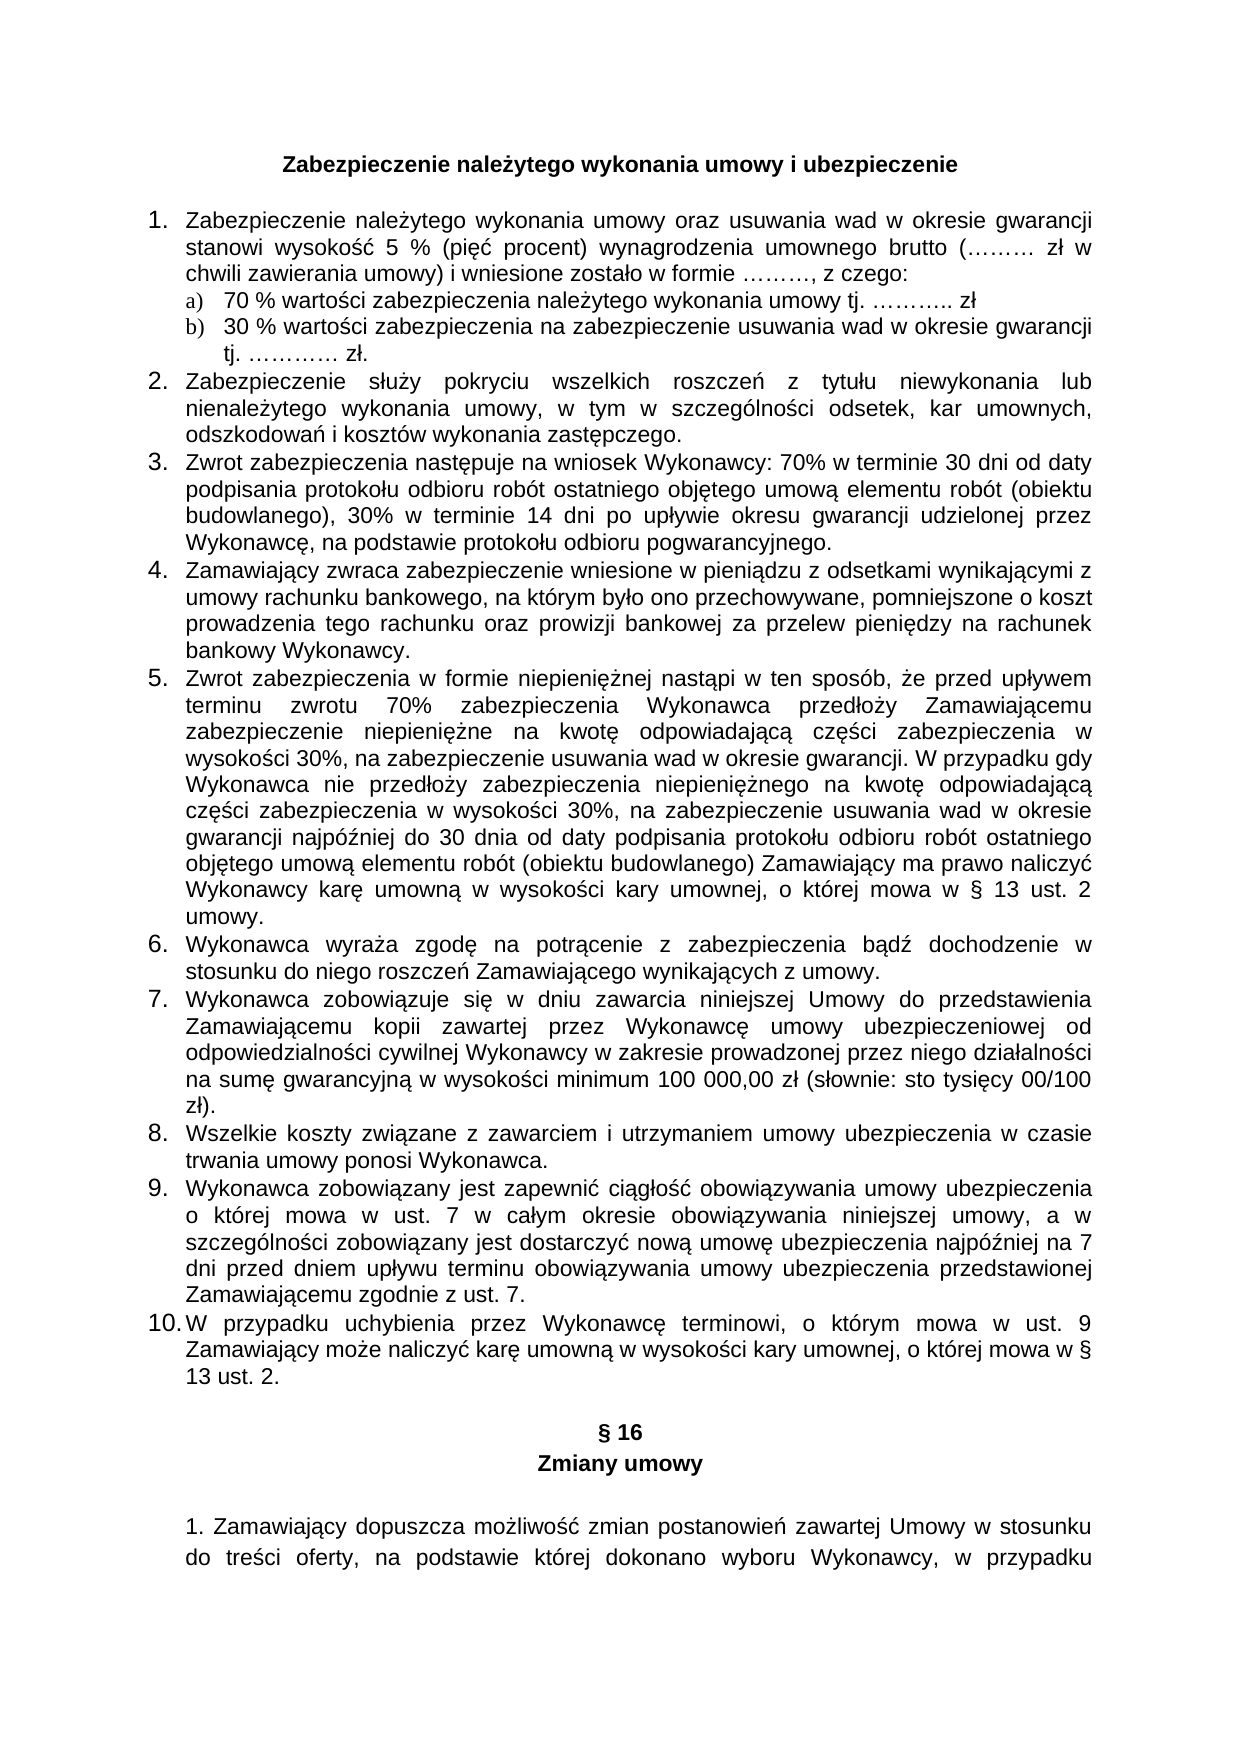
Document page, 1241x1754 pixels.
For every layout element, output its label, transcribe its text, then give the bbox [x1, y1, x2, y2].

list Wszelkie koszty związane z zawarciem i utrzymaniem umowy ubezpieczenia w czasie trwania umowy ponosi Wykonawca. [148, 1118, 1093, 1173]
list Zwrot zabezpieczenia następuje na wniosek Wykonawcy: 70% w terminie 30 dni od daty podpisania protokołu odbioru robót ostatniego objętego umową elementu robót (obiektu budowlanego), 30% w terminie 14 dni po upływie okresu gwarancji udzielonej przez Wykonawcę, na podstawie protokołu odbioru pogwarancyjnego. [148, 447, 1093, 555]
list 70 % wartości zabezpieczenia należytego wykonania umowy tj. ……….. zł [185, 287, 1093, 313]
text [185, 1509, 1093, 1572]
list Wykonawca wyraża zgodę na potrącenie z zabezpieczenia bądź dochodzenie w stosunku do niego roszczeń Zamawiającego wynikających z umowy. [148, 929, 1093, 984]
list W przypadku uchybienia przez Wykonawcę terminowi, o którym mowa w ust. 9 Zamawiający może naliczyć karę umowną w wysokości kary umownej, o której mowa w § 13 ust. 2. [148, 1307, 1093, 1389]
list Zabezpieczenie służy pokryciu wszelkich roszczeń z tytułu niewykonania lub nienależytego wykonania umowy, w tym w szczególności odsetek, kar umownych, odszkodowań i kosztów wykonania zastępczego. [148, 366, 1093, 447]
list 30 % wartości zabezpieczenia na zabezpieczenie usuwania wad w okresie gwarancji tj. ………… zł. [185, 313, 1093, 366]
list Wykonawca zobowiązuje się w dniu zawarcia niniejszej Umowy do przedstawienia Zamawiającemu kopii zawartej przez Wykonawcę umowy ubezpieczeniowej od odpowiedzialności cywilnej Wykonawcy w zakresie prowadzonej przez niego działalności na sumę gwarancyjną w wysokości minimum 100 000,00 zł (słownie: sto tysięcy 00/100 zł). [148, 984, 1093, 1118]
text Zabezpieczenie należytego wykonania umowy i ubezpieczenie [148, 148, 1093, 179]
text § 16 [148, 1415, 1093, 1447]
list Zwrot zabezpieczenia w formie niepieniężnej nastąpi w ten sposób, że przed upływem terminu zwrotu 70% zabezpieczenia Wykonawca przedłoży Zamawiającemu zabezpieczenie niepieniężne na kwotę odpowiadającą części zabezpieczenia w wysokości 30%, na zabezpieczenie usuwania wad w okresie gwarancji. W przypadku gdy Wykonawca nie przedłoży zabezpieczenia niepieniężnego na kwotę odpowiadającą części zabezpieczenia w wysokości 30%, na zabezpieczenie usuwania wad w okresie gwarancji najpóźniej do 30 dnia od daty podpisania protokołu odbioru robót ostatniego objętego umową elementu robót (obiektu budowlanego) Zamawiający ma prawo naliczyć Wykonawcy karę umowną w wysokości kary umownej, o której mowa w § 13 ust. 2 umowy. [148, 663, 1093, 929]
list Wykonawca zobowiązany jest zapewnić ciągłość obowiązywania umowy ubezpieczenia o której mowa w ust. 7 w całym okresie obowiązywania niniejszej umowy, a w szczególności zobowiązany jest dostarczyć nową umowę ubezpieczenia najpóźniej na 7 dni przed dniem upływu terminu obowiązywania umowy ubezpieczenia przedstawionej Zamawiającemu zgodnie z ust. 7. [148, 1173, 1093, 1307]
list Zabezpieczenie należytego wykonania umowy oraz usuwania wad w okresie gwarancji stanowi wysokość 5 % (pięć procent) wynagrodzenia umownego brutto (……… zł w chwili zawierania umowy) i wniesione zostało w formie ………, z czego: [148, 205, 1093, 287]
text Zmiany umowy [148, 1447, 1093, 1478]
list Zamawiający zwraca zabezpieczenie wniesione w pieniądzu z odsetkami wynikającymi z umowy rachunku bankowego, na którym było ono przechowywane, pomniejszone o koszt prowadzenia tego rachunku oraz prowizji bankowej za przelew pieniędzy na rachunek bankowy Wykonawcy. [148, 555, 1093, 663]
